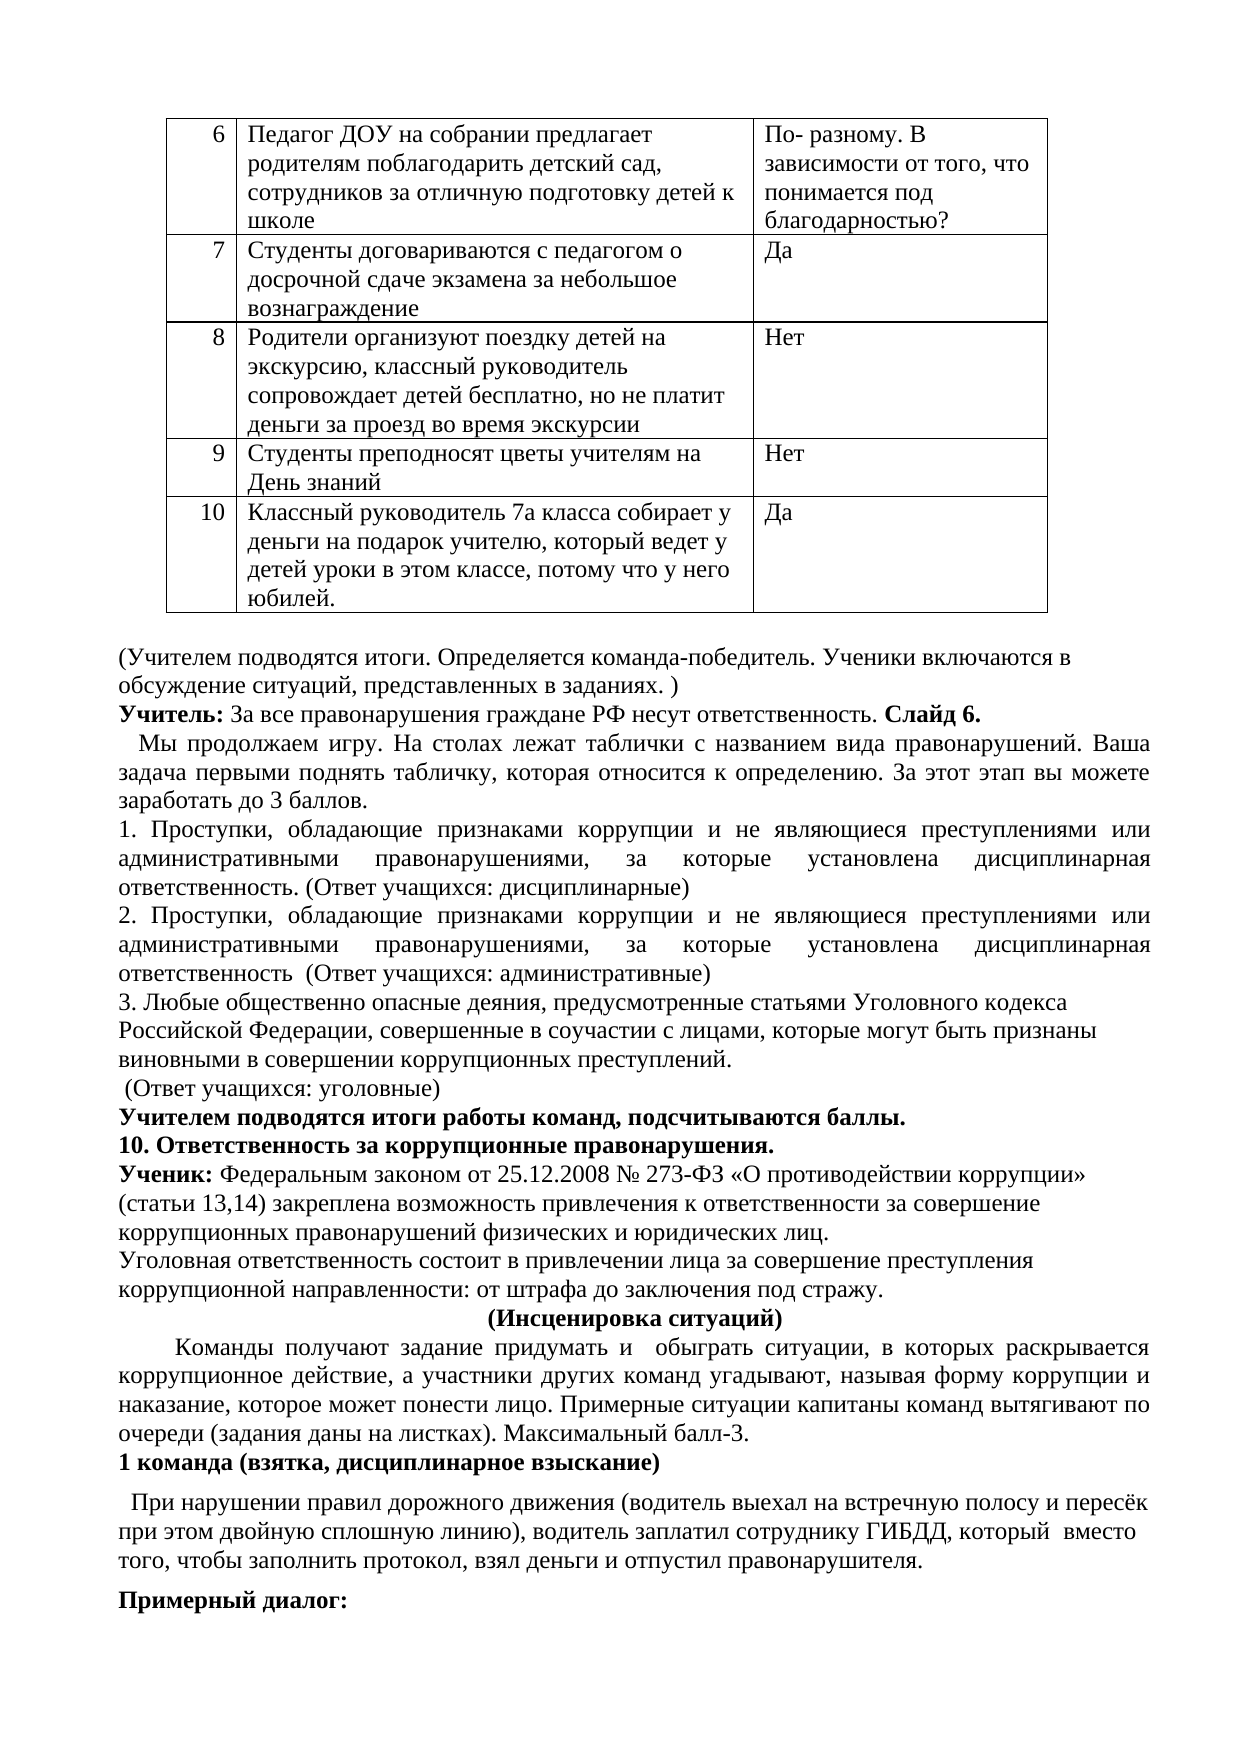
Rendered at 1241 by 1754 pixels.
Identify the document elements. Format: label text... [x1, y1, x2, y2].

text При нарушении правил дорожного движения (водитель выехал на встречную полосу и пересёк при этом двойную сплошную линию), водитель заплатил сотруднику ГИБДД, который вместо того, чтобы заполнить протокол, взял деньги и отпустил правонарушителя. [118, 1487, 1152, 1574]
table_cell 6 [167, 119, 236, 234]
text (Учителем подводятся итоги. Определяется команда-победитель. Ученики включаются в обсуждение ситуаций, представленных в заданиях. ) [118, 642, 1152, 699]
text Ученик: Федеральным законом от 25.12.2008 № 273-ФЗ «О противодействии коррупции» (статьи 13,14) закреплена возможность привлечения к ответственности за совершение коррупционных правонарушений физических и юридических лиц. [829, 1159, 1152, 1246]
table_cell 10 [167, 497, 236, 612]
table_cell Да [754, 235, 1047, 321]
table_cell Нет [754, 323, 1047, 437]
table_cell Классный руководитель 7а класса собирает у деньги на подарок учителю, который ведет у детей уроки в этом классе, потому что у него юбилей. [237, 497, 753, 612]
text 10. Ответственность за коррупционные правонарушения. [118, 1131, 1152, 1159]
table_cell Да [754, 497, 1047, 612]
table_cell 9 [167, 439, 236, 496]
table_cell Педагог ДОУ на собрании предлагает родителям поблагодарить детский сад, сотрудников за отличную подготовку детей к школе [237, 119, 753, 234]
text (Ответ учащихся: уголовные) [118, 1073, 1152, 1102]
text 1 команда (взятка, дисциплинарное взыскание) [118, 1447, 1152, 1476]
table_cell По- разному. В зависимости от того, что понимается под благодарностью? [754, 119, 1047, 234]
table_cell Родители организуют поездку детей на экскурсию, классный руководитель сопровождает детей бесплатно, но не платит деньги за проезд во время экскурсии [237, 323, 753, 437]
text Учителем подводятся итоги работы команд, подсчитываются баллы. [118, 1102, 1152, 1131]
text 1. Проступки, обладающие признаками коррупции и не являющиеся преступлениями или административными правонарушениями, за которые установлена дисциплинарная ответственность. (Ответ учащихся: дисциплинарные) [118, 814, 1152, 901]
table_cell 8 [167, 323, 236, 437]
text Уголовная ответственность состоит в привлечении лица за совершение преступления коррупционной направленности: от штрафа до заключения под стражу. [884, 1246, 1152, 1303]
text Команды получают задание придумать и обыграть ситуации, в которых раскрывается коррупционное действие, а участники других команд угадывают, называя форму коррупции и наказание, которое может понести лицо. Примерные ситуации капитаны команд вытягивают по очереди (задания даны на листках). Максимальный балл-3. [118, 1332, 1152, 1447]
table_cell Студенты преподносят цветы учителям на День знаний [237, 439, 753, 496]
text Учитель: За все правонарушения граждане РФ несут ответственность. Слайд 6. [118, 699, 1152, 728]
text Мы продолжаем игру. На столах лежат таблички с названием вида правонарушений. Ваша задача первыми поднять табличку, которая относится к определению. За этот этап вы можете заработать до 3 баллов. [118, 728, 1152, 814]
text 2. Проступки, обладающие признаками коррупции и не являющиеся преступлениями или административными правонарушениями, за которые установлена дисциплинарная ответственность (Ответ учащихся: административные) [118, 901, 1152, 987]
table_cell Студенты договариваются с педагогом о досрочной сдаче экзамена за небольшое вознаграждение [237, 235, 753, 321]
text Примерный диалог: [118, 1585, 1152, 1614]
text 3. Любые общественно опасные деяния, предусмотренные статьями Уголовного кодекса Российской Федерации, совершенные в соучастии с лицами, которые могут быть признаны виновными в совершении коррупционных преступлений. [118, 987, 1152, 1073]
text (Инсценировка ситуаций) [118, 1303, 1152, 1332]
table_cell 7 [167, 235, 236, 321]
table_cell Нет [754, 439, 1047, 496]
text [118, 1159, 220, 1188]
